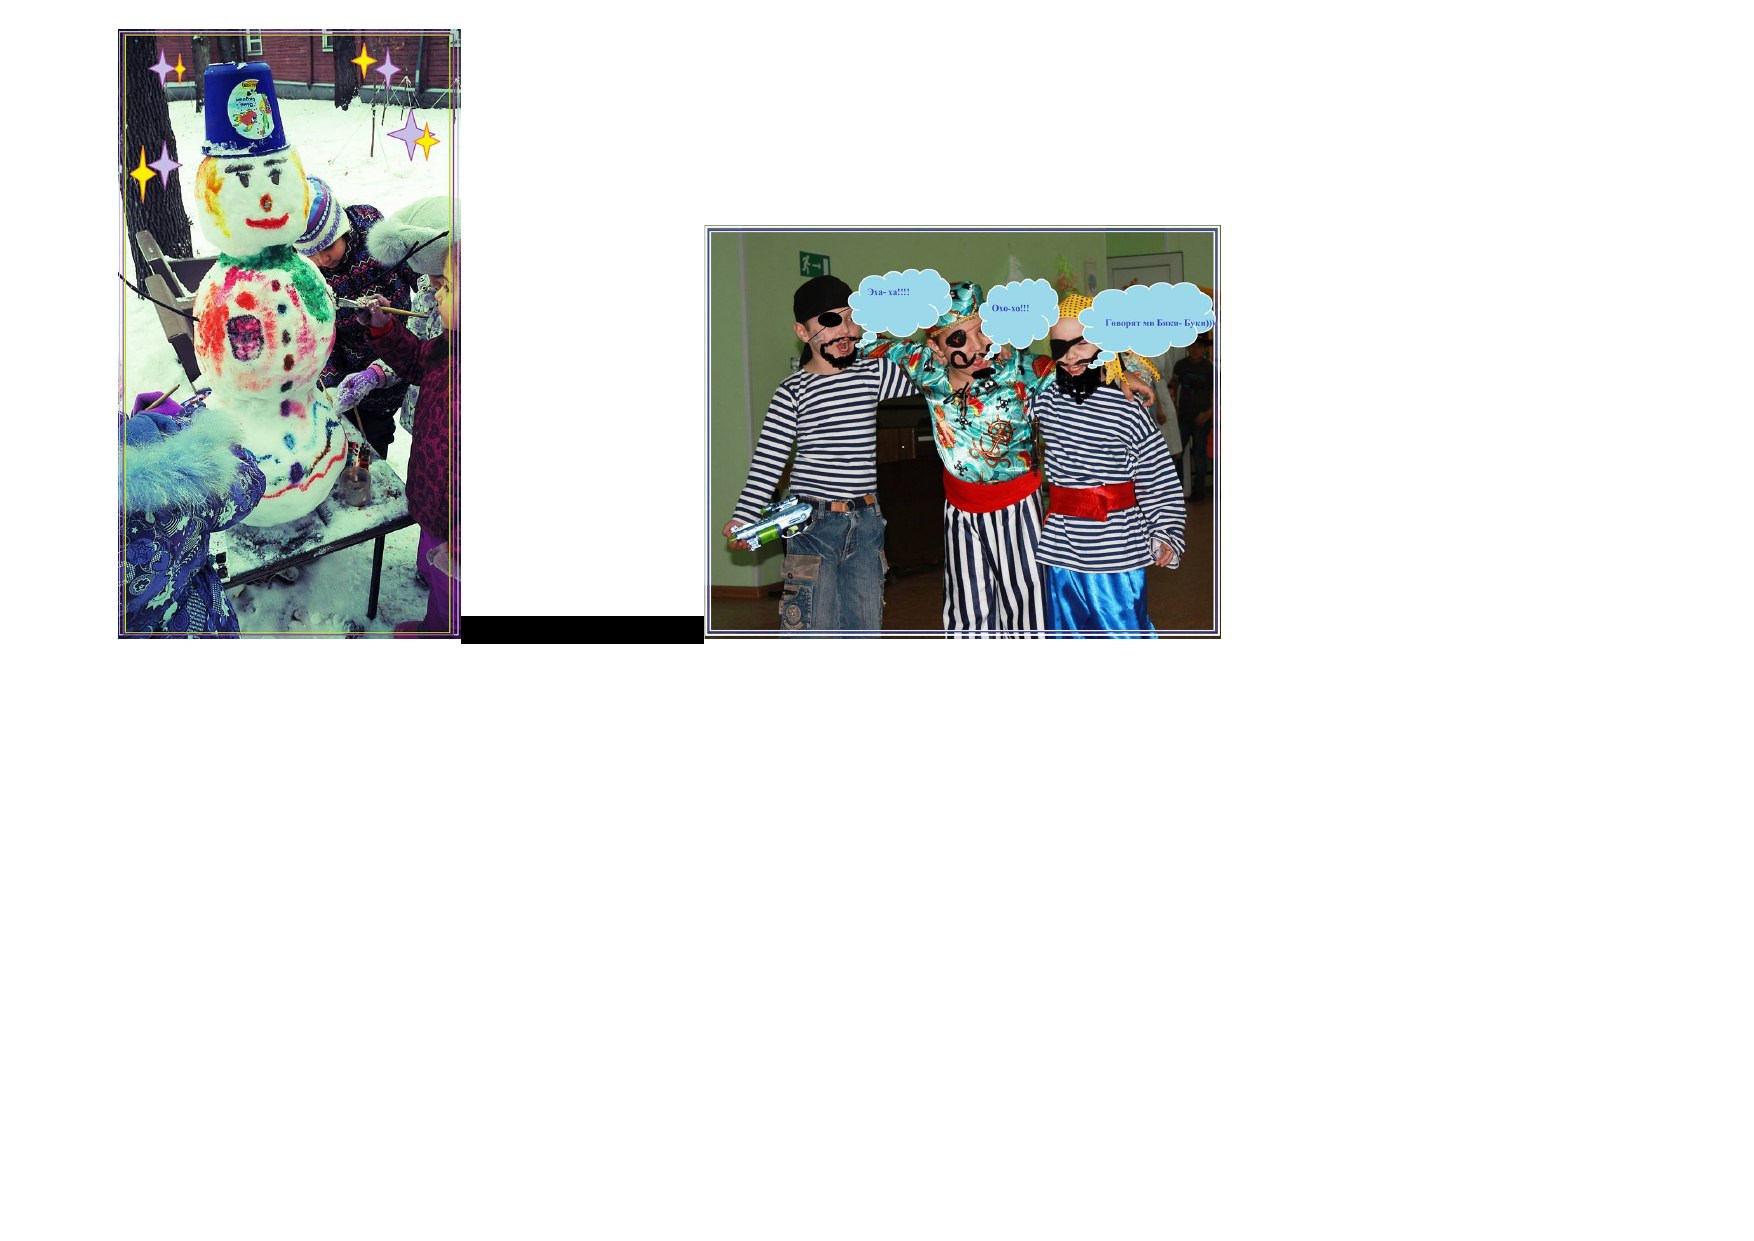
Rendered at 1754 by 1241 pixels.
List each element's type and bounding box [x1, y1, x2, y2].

picture [118, 29, 461, 639]
picture [704, 225, 1221, 639]
